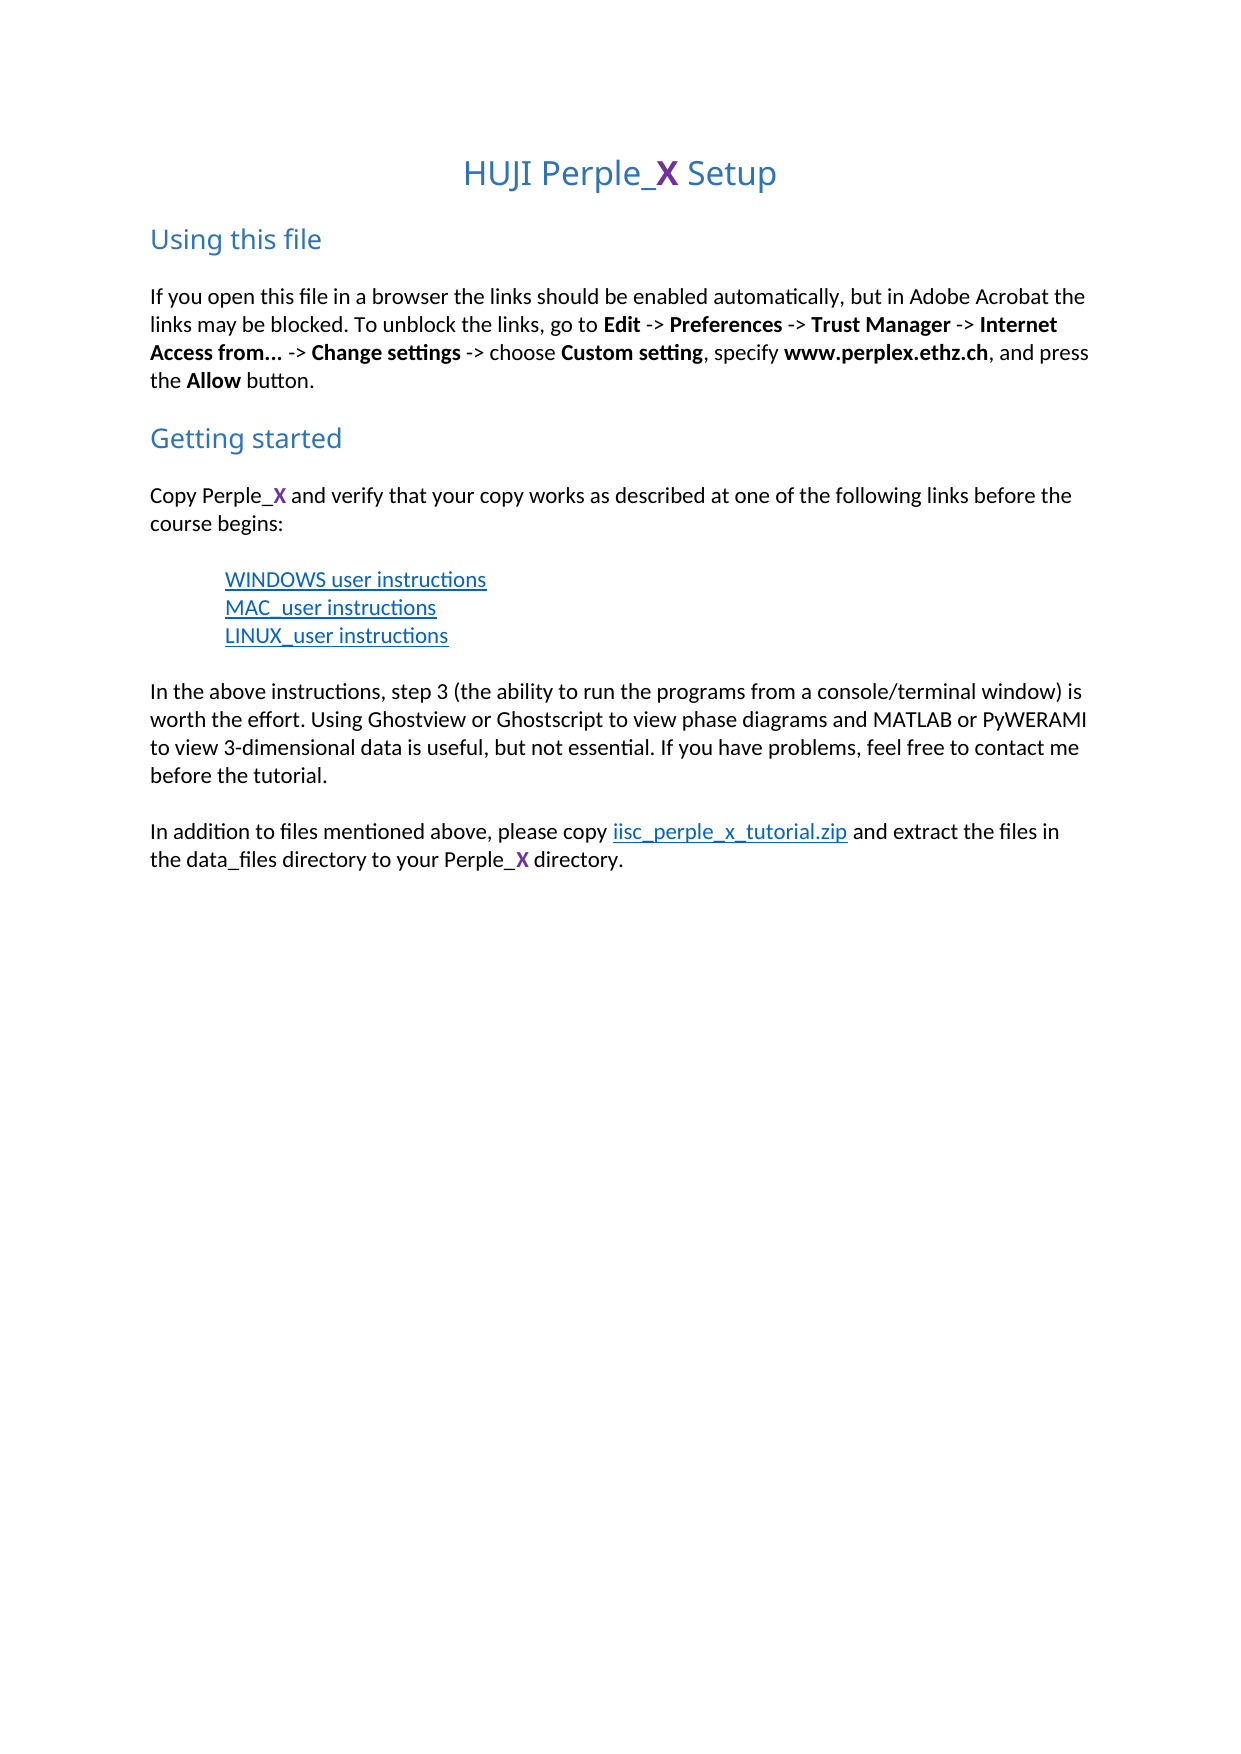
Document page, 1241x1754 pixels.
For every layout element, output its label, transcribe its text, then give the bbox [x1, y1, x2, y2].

text If you open this file in a browser the links should be enabled automatically, but in Adobe Acrobat the links may be blocked. To unblock the links, go to Edit -> Preferences -> Trust Manager -> Internet Access from... -> Change settings -> choose Custom setting, specify www.perplex.ethz.ch, and press the Allow button. [150, 282, 1090, 394]
subtitle HUJI Perple_X Setup [150, 150, 1090, 195]
subtitle Getting started [150, 419, 1090, 456]
text LINUX_user instructions [225, 621, 1090, 649]
subtitle Using this file [150, 220, 1090, 257]
text Copy Perple_X and verify that your copy works as described at one of the following links before the course begins: [150, 481, 1090, 537]
text In the above instructions, step 3 (the ability to run the programs from a console/terminal window) is worth the effort. Using Ghostview or Ghostscript to view phase diagrams and MATLAB or PyWERAMI to view 3-dimensional data is useful, but not essential. If you have problems, feel free to contact me before the tutorial. [150, 677, 1090, 789]
text WINDOWS user instructions [225, 565, 1090, 593]
text In addition to files mentioned above, please copy iisc_perple_x_tutorial.zip and extract the files in the data_files directory to your Perple_X directory. [150, 817, 1090, 873]
text MAC_user instructions [225, 593, 1090, 621]
